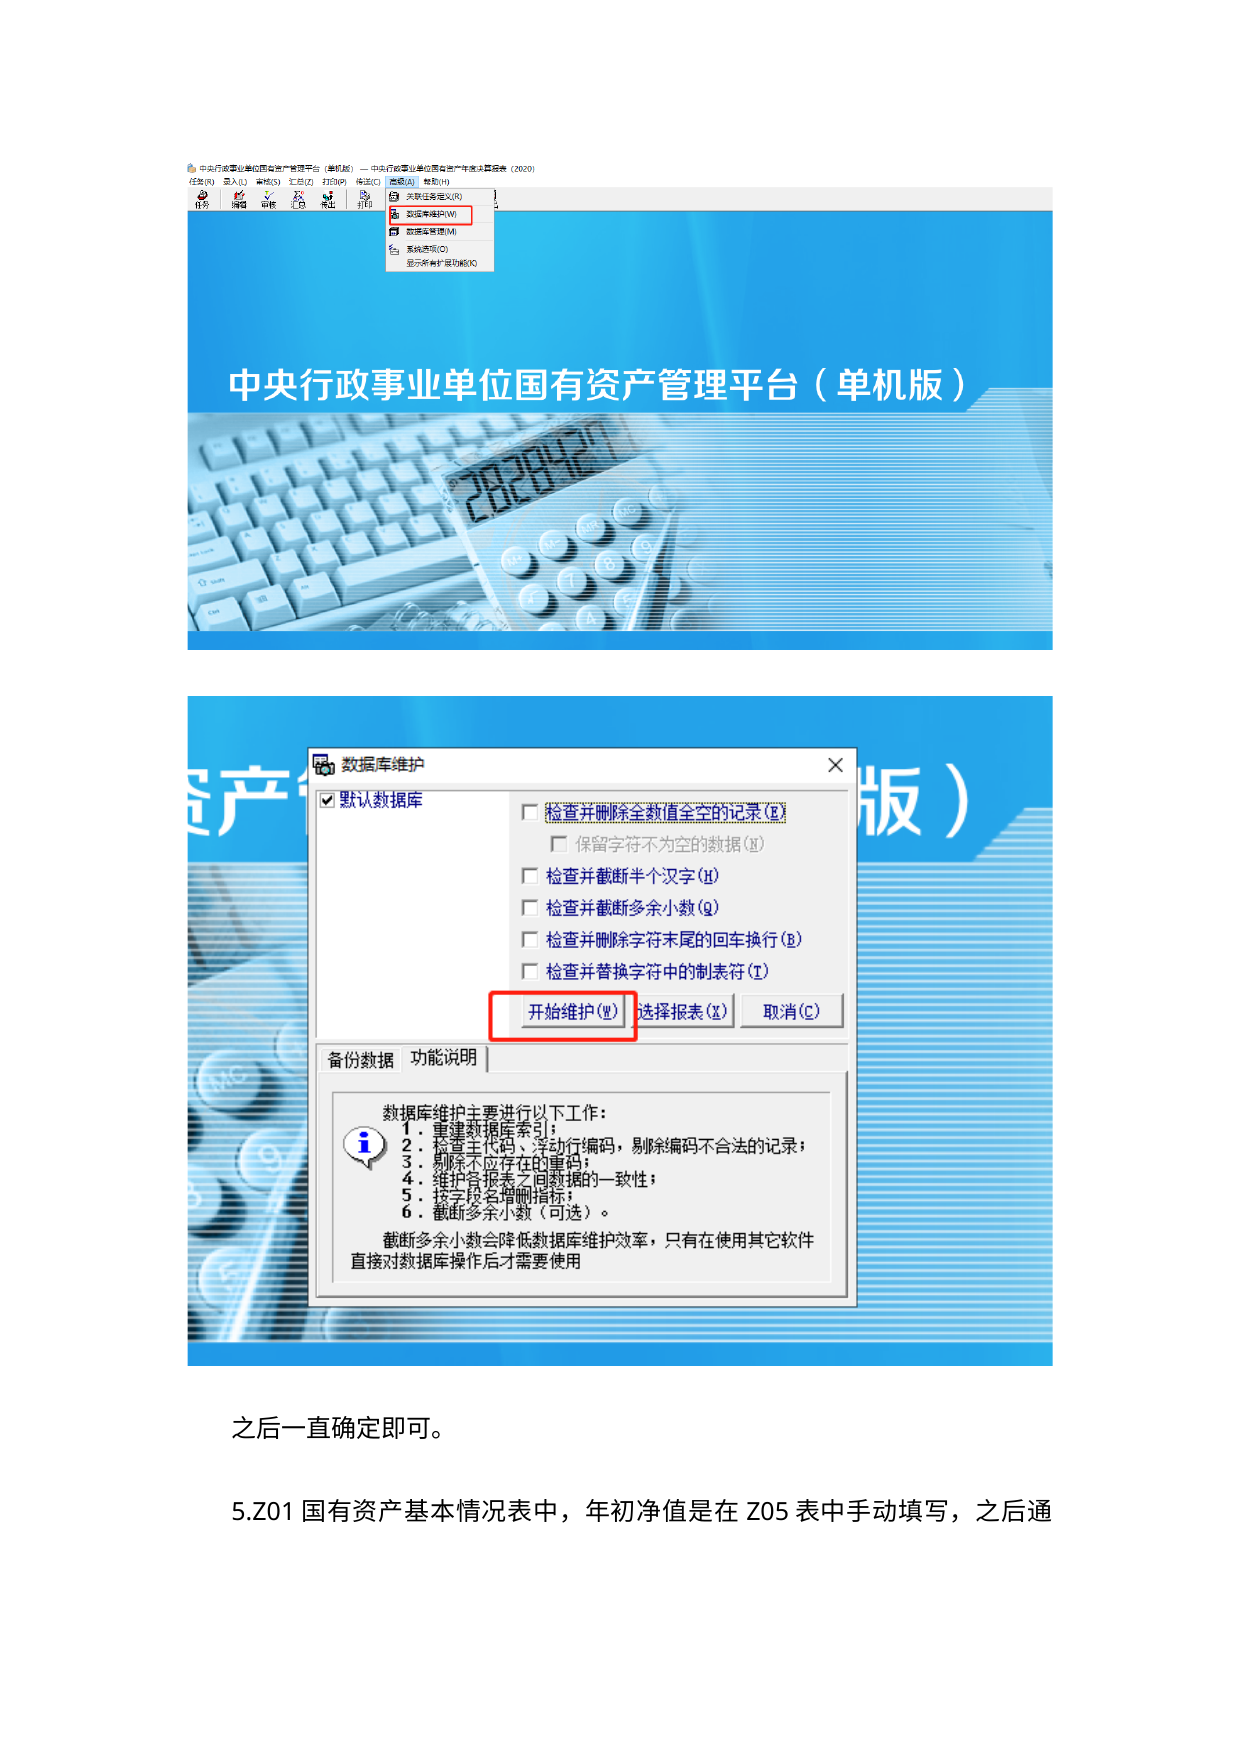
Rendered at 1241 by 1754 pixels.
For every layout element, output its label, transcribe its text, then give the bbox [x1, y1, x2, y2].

picture [187, 696, 1053, 1366]
picture [187, 162, 1053, 650]
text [187, 1477, 1053, 1542]
text 之后一直确定即可。 [187, 1394, 1053, 1459]
